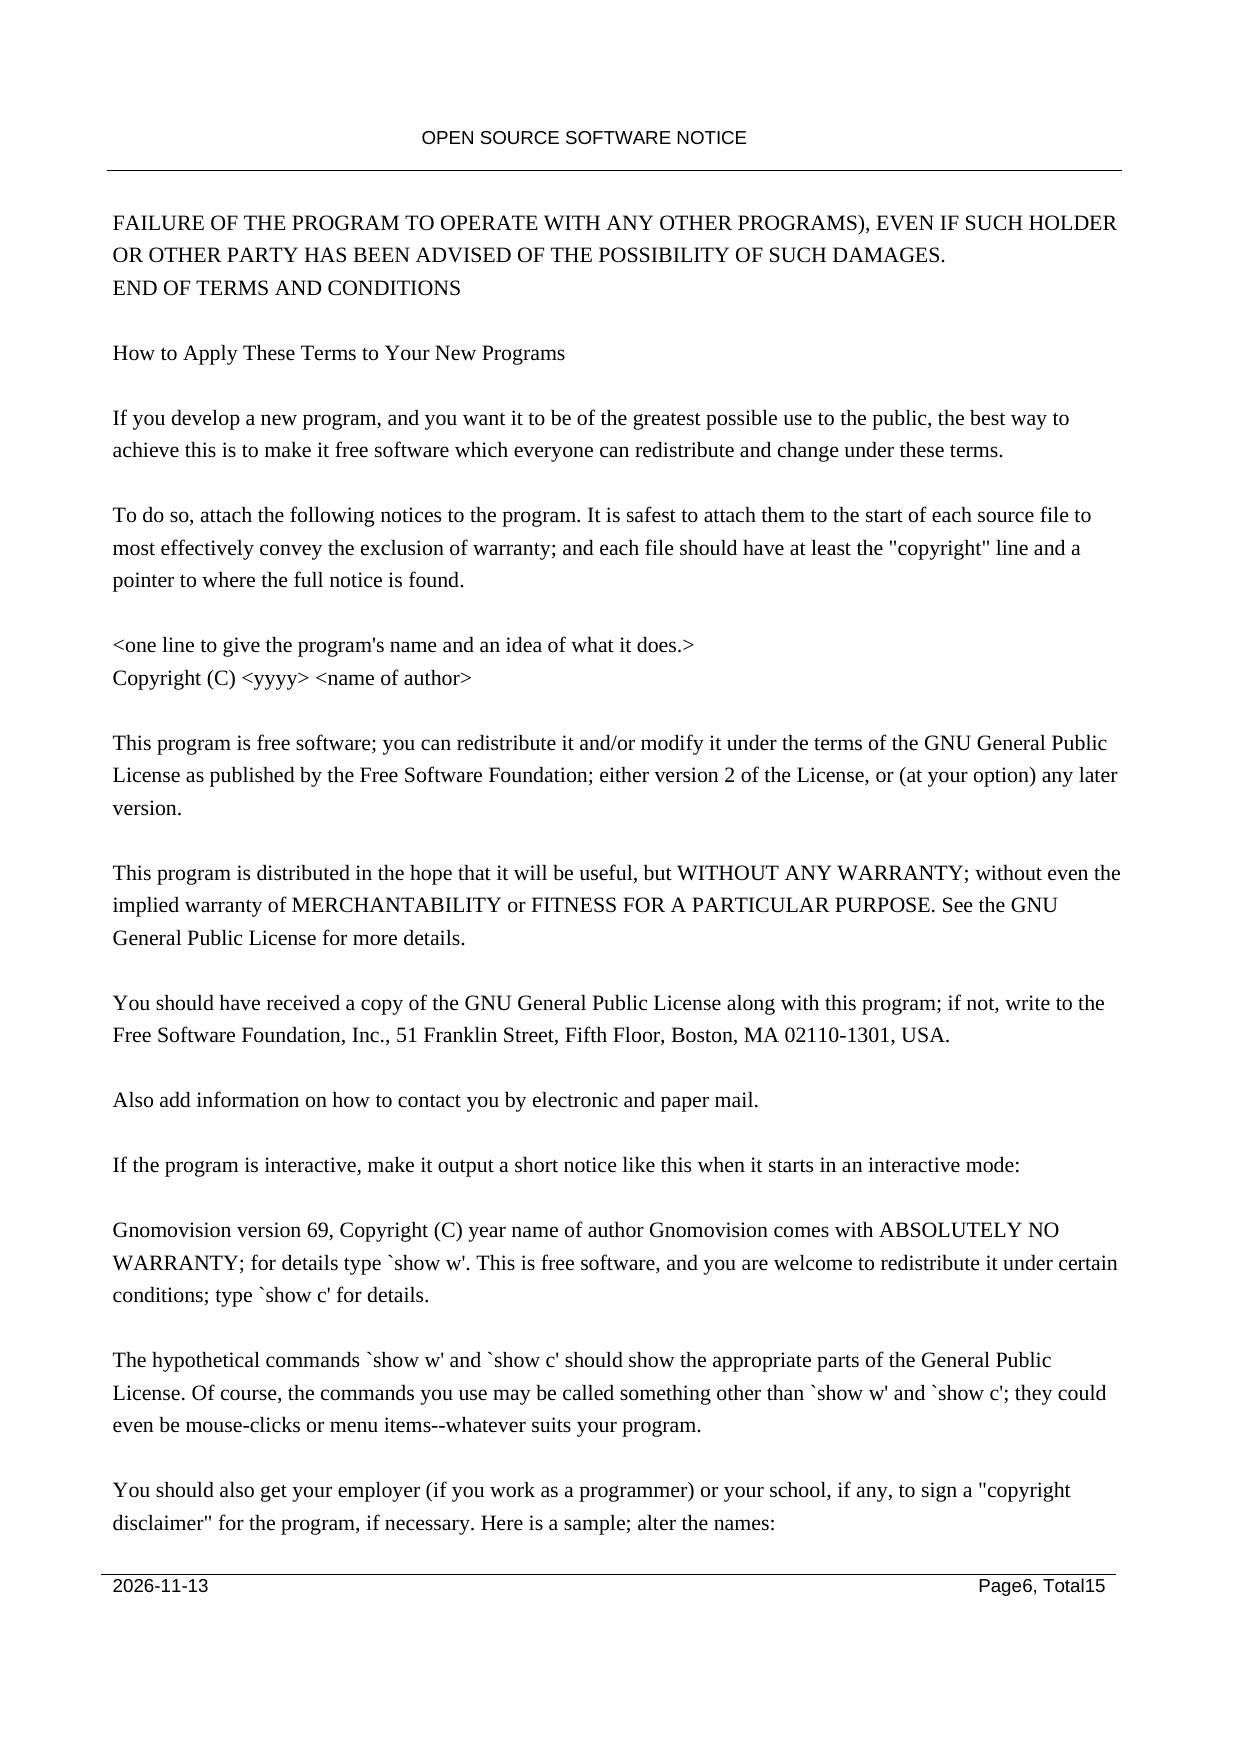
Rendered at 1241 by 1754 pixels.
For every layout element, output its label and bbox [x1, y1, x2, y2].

text [112, 206, 1128, 1539]
